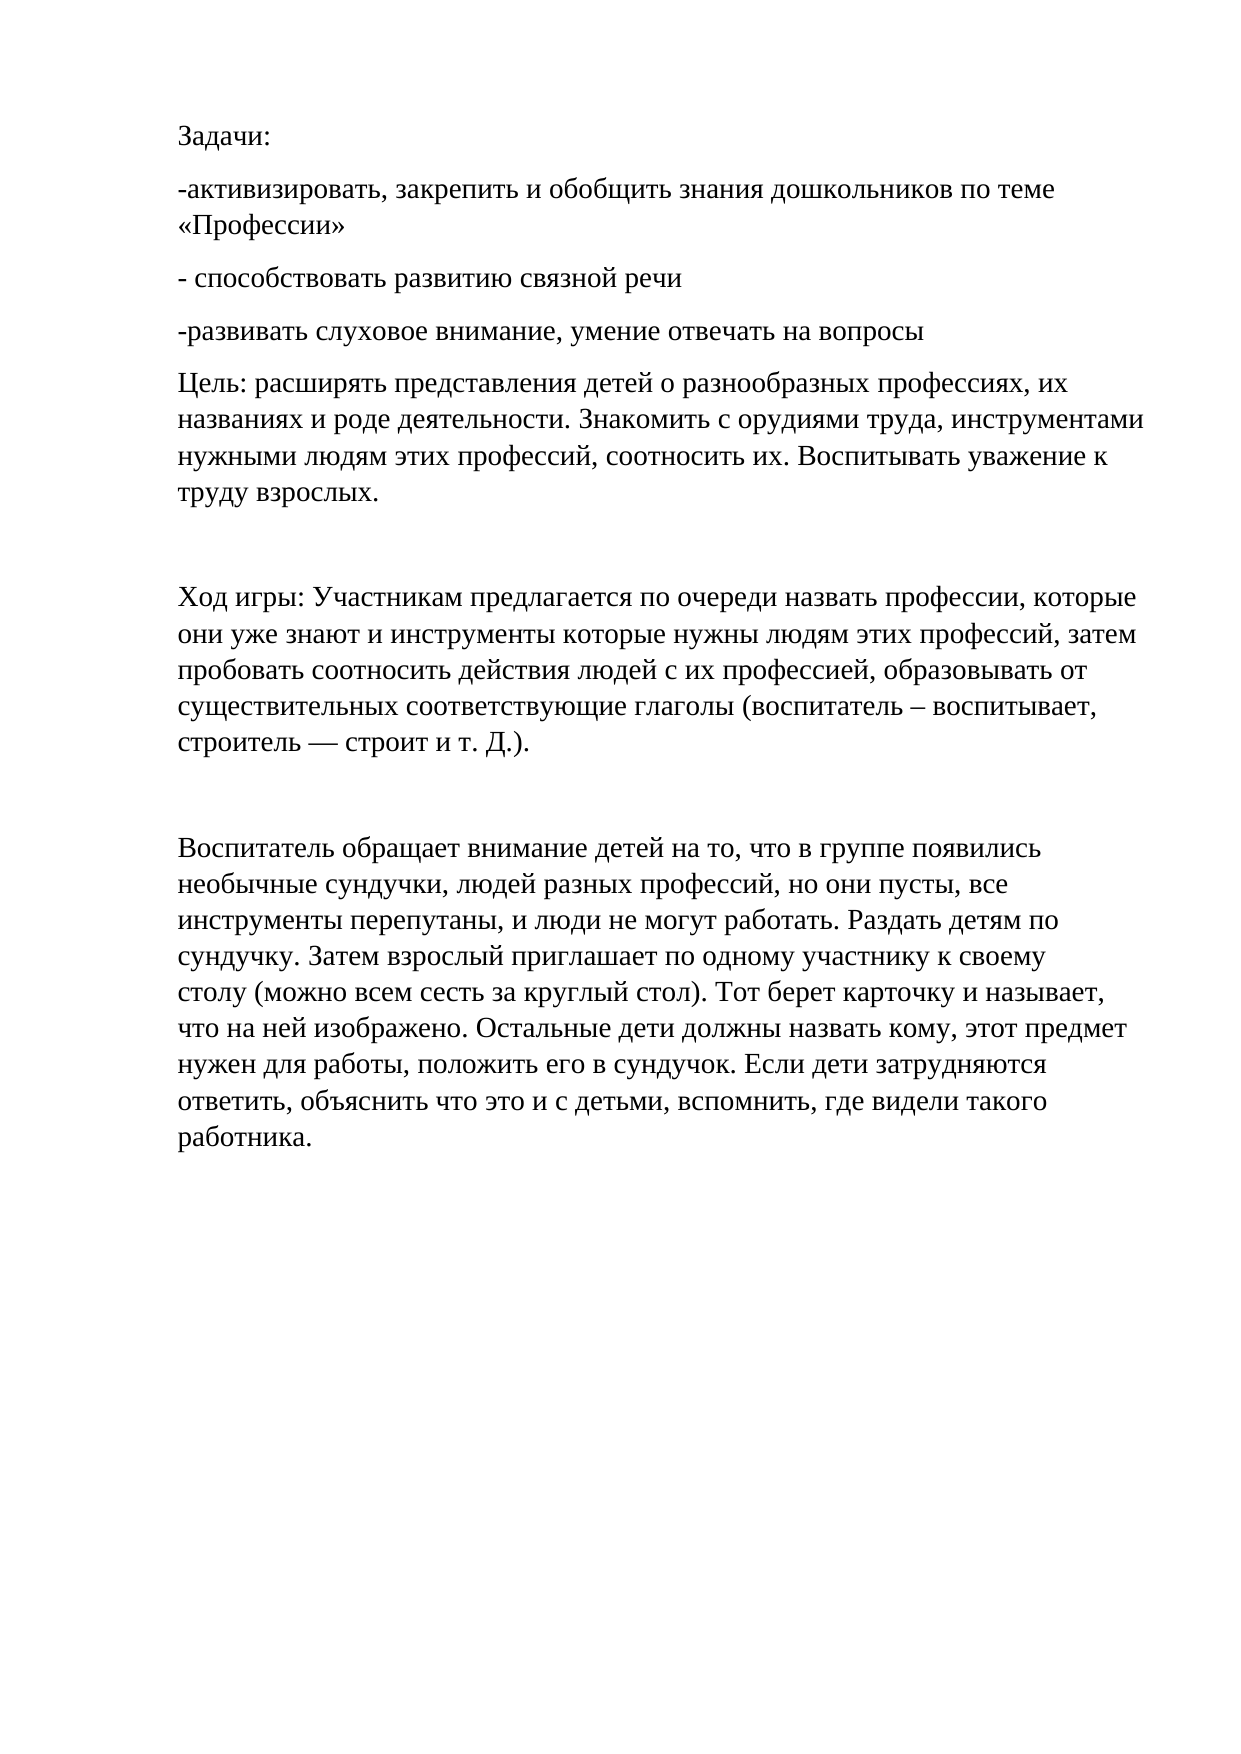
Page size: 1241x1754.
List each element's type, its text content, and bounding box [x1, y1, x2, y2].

text -развивать слуховое внимание, умение отвечать на вопросы [177, 313, 1152, 346]
text Задачи: [177, 118, 1152, 152]
text -активизировать, закрепить и обобщить знания дошкольников по теме «Профессии» [177, 171, 1152, 241]
text Воспитатель обращает внимание детей на то, что в группе появились необычные сундучки, людей разных профессий, но они пусты, все инструменты перепутаны, и люди не могут работать. Раздать детям по сундучку. Затем взрослый приглашает по одному участнику к своему столу (можно всем сесть за круглый стол). Тот берет карточку и называет, что на ней изображено. Остальные дети должны назвать кому, этот предмет нужен для работы, положить его в сундучок. Если дети затрудняются ответить, объяснить что это и с детьми, вспомнить, где видели такого работника. [177, 830, 1152, 1152]
text Ход игры: Участникам предлагается по очереди назвать профессии, которые они уже знают и инструменты которые нужны людям этих профессий, затем пробовать соотносить действия людей с их профессией, образовывать от существительных соответствующие глаголы (воспитатель – воспитывает, строитель — строит и т. Д.). [177, 579, 1152, 758]
text - способствовать развитию связной речи [177, 260, 1152, 293]
text Цель: расширять представления детей о разнообразных профессиях, их названиях и роде деятельности. Знакомить с орудиями труда, инструментами нужными людям этих профессий, соотносить их. Воспитывать уважение к труду взрослых. [177, 366, 1152, 507]
